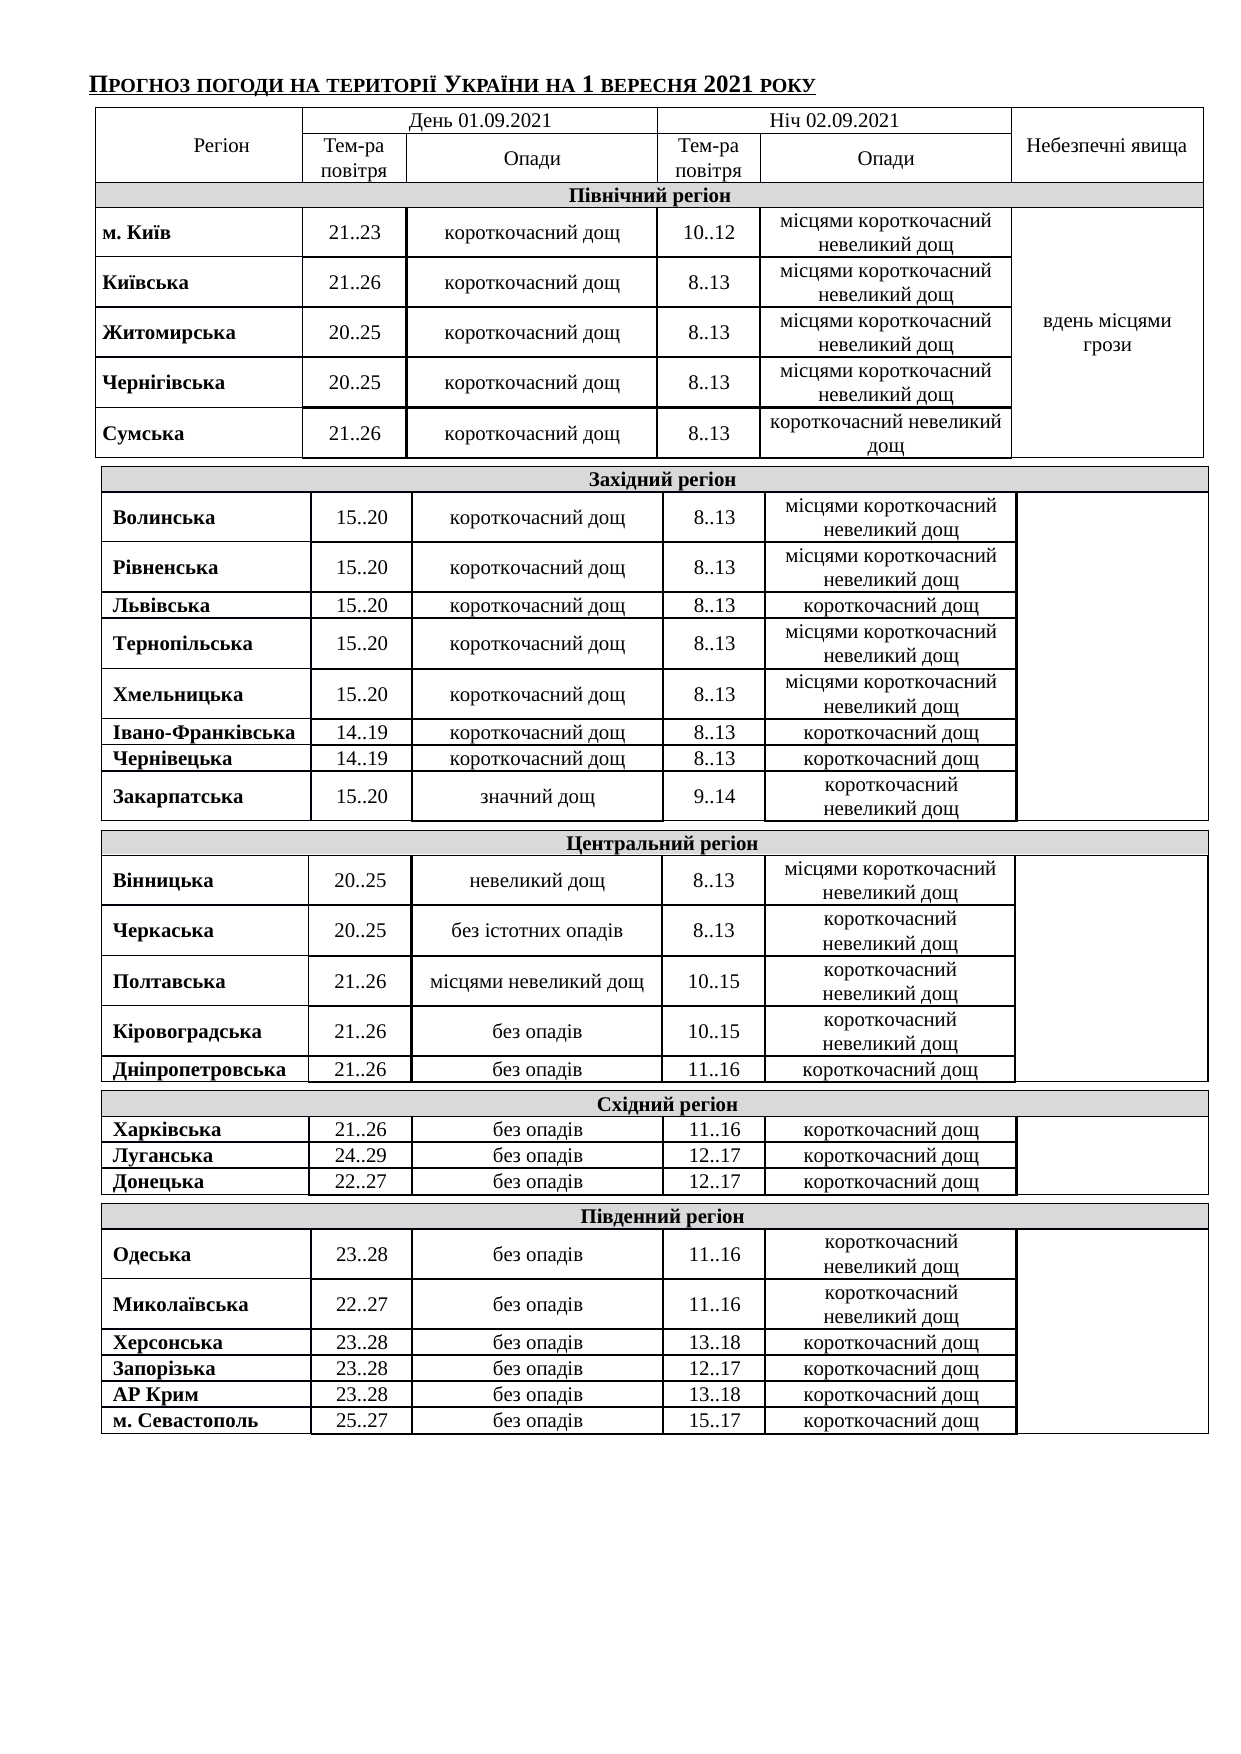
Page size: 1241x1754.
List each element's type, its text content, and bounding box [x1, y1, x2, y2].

table_cell 23..28 [312, 1356, 411, 1380]
table_cell 8..13 [663, 906, 764, 954]
table_cell короткочасний дощ [766, 1057, 1014, 1081]
table_cell без опадів [413, 1007, 661, 1055]
table_cell короткочасний дощ [766, 720, 1015, 744]
table_cell 8..13 [664, 593, 764, 617]
table_cell 21..26 [309, 957, 410, 1005]
table_cell місцями короткочасний невеликий дощ [766, 543, 1015, 591]
table_cell 12..17 [664, 1356, 764, 1380]
table_cell 15..20 [312, 619, 411, 667]
table_cell короткочасний дощ [766, 1356, 1015, 1380]
table_cell Опади [761, 134, 1011, 182]
table_cell короткочасний дощ [413, 746, 662, 770]
table_cell 15..20 [312, 772, 411, 820]
table_cell короткочасний невеликий дощ [766, 1280, 1015, 1328]
table_cell 8..13 [664, 493, 764, 541]
table_cell місцями короткочасний невеликий дощ [766, 493, 1015, 541]
table_cell без опадів [413, 1057, 661, 1081]
table_cell 13..18 [664, 1330, 764, 1354]
table_cell 13..18 [664, 1382, 764, 1406]
table_cell без опадів [413, 1382, 662, 1406]
table_cell без опадів [413, 1330, 662, 1354]
table_cell 8..13 [663, 856, 764, 904]
table_cell місцями короткочасний невеликий дощ [761, 358, 1011, 406]
table_cell Тернопільська [102, 619, 310, 667]
table_cell місцями короткочасний невеликий дощ [761, 208, 1011, 256]
table_cell короткочасний дощ [766, 1408, 1015, 1432]
table_cell Полтавська [102, 956, 308, 1005]
table_cell [1018, 1230, 1208, 1432]
table_cell місцями короткочасний невеликий дощ [766, 670, 1015, 718]
table_cell 24..29 [310, 1143, 411, 1167]
table_header Ніч 02.09.2021 [658, 108, 1011, 132]
table_cell Тем-ра повітря [303, 134, 406, 182]
table_cell Івано-Франківська [102, 719, 310, 744]
table_header Центральний регіон [102, 831, 1208, 854]
table_cell без опадів [413, 1356, 662, 1380]
table_cell 10..15 [663, 1007, 764, 1055]
table_cell короткочасний невеликий дощ [766, 906, 1014, 954]
table_cell 15..20 [312, 670, 411, 718]
table_cell 21..26 [309, 1057, 410, 1081]
table_cell короткочасний дощ [413, 593, 662, 617]
table_cell значний дощ [413, 772, 662, 820]
table_cell вдень місцями грози [1012, 208, 1203, 457]
table_header Південний регіон [102, 1204, 1208, 1228]
table_cell Луганська [102, 1143, 308, 1167]
table_cell без опадів [413, 1230, 662, 1278]
table_cell місцями короткочасний невеликий дощ [766, 856, 1014, 904]
table_cell Опади [407, 134, 657, 182]
table_cell м. Севастополь [102, 1408, 310, 1432]
table_cell 21..26 [303, 258, 405, 306]
table_cell 21..23 [303, 208, 405, 256]
table_cell 25..27 [312, 1408, 411, 1432]
table_cell 22..27 [310, 1169, 411, 1193]
table_cell Черкаська [102, 906, 308, 954]
table_cell 8..13 [658, 358, 759, 406]
table_cell без опадів [413, 1408, 662, 1432]
table_cell короткочасний дощ [408, 208, 656, 256]
table_cell короткочасний дощ [413, 543, 662, 591]
table_cell 21..26 [309, 1007, 410, 1055]
table_cell 10..12 [658, 208, 759, 256]
table_cell короткочасний невеликий дощ [761, 409, 1011, 457]
table_cell 14..19 [312, 720, 411, 744]
table_cell 8..13 [664, 720, 764, 744]
table_cell м. Київ [96, 208, 302, 256]
table_cell короткочасний дощ [413, 493, 662, 541]
table_cell місцями короткочасний невеликий дощ [761, 308, 1011, 356]
table_cell 11..16 [664, 1230, 764, 1278]
table_cell місцями невеликий дощ [413, 957, 661, 1005]
table_cell 23..28 [312, 1330, 411, 1354]
table_cell короткочасний невеликий дощ [766, 957, 1014, 1005]
table_cell 11..16 [664, 1280, 764, 1328]
table_cell Донецька [102, 1169, 308, 1193]
table_cell 8..13 [658, 308, 759, 356]
table_cell 15..20 [312, 493, 411, 541]
table_cell короткочасний дощ [766, 1169, 1015, 1193]
table_cell 8..13 [664, 746, 764, 770]
table_cell Хмельницька [102, 669, 310, 718]
table_cell Запорізька [102, 1356, 310, 1380]
table_cell Київська [96, 257, 302, 306]
table_cell короткочасний дощ [413, 720, 662, 744]
table_cell короткочасний дощ [413, 670, 662, 718]
table_cell короткочасний дощ [408, 358, 656, 406]
table_cell 20..25 [303, 358, 405, 406]
table_cell Тем-ра повітря [658, 134, 760, 182]
table_cell Одеська [102, 1230, 310, 1278]
table_cell короткочасний дощ [408, 308, 656, 356]
table_cell Закарпатська [102, 772, 310, 820]
table_cell 22..27 [312, 1280, 411, 1328]
table_cell 15..20 [312, 543, 411, 591]
table_cell АР Крим [102, 1382, 310, 1406]
table_cell короткочасний дощ [413, 619, 662, 667]
table_cell короткочасний дощ [408, 258, 656, 306]
table_cell Миколаївська [102, 1279, 310, 1328]
table_cell місцями короткочасний невеликий дощ [761, 258, 1011, 306]
table_cell короткочасний невеликий дощ [766, 1230, 1015, 1278]
table_cell без опадів [413, 1117, 662, 1141]
table_cell Вінницька [102, 856, 308, 904]
table_cell короткочасний невеликий дощ [766, 1007, 1014, 1055]
table_cell короткочасний дощ [766, 1382, 1015, 1406]
table_cell короткочасний дощ [766, 593, 1015, 617]
table_cell короткочасний дощ [766, 1143, 1015, 1167]
table_cell Дніпропетровська [102, 1057, 308, 1081]
table_cell 15..17 [664, 1408, 764, 1432]
table_cell [1018, 493, 1208, 820]
table_cell короткочасний дощ [766, 746, 1015, 770]
table_cell без опадів [413, 1169, 662, 1193]
table_cell невеликий дощ [413, 856, 661, 904]
table_cell 9..14 [664, 772, 764, 820]
table_cell 12..17 [664, 1169, 764, 1193]
table_header Регіон [96, 108, 302, 182]
table_cell 8..13 [664, 543, 764, 591]
table_cell [1018, 1117, 1208, 1193]
table_cell місцями короткочасний невеликий дощ [766, 619, 1015, 667]
table_cell Херсонська [102, 1330, 310, 1354]
table_cell Житомирська [96, 308, 302, 356]
table_cell 8..13 [658, 409, 759, 457]
table_cell Волинська [102, 493, 310, 541]
table_cell [1016, 856, 1207, 1081]
table_cell Чернівецька [102, 745, 310, 770]
table_cell без опадів [413, 1280, 662, 1328]
table_header Східний регіон [102, 1091, 1208, 1116]
table_cell без опадів [413, 1143, 662, 1167]
table_cell Сумська [96, 408, 302, 457]
table_cell Чернігівська [96, 358, 302, 406]
table_cell 10..15 [663, 957, 764, 1005]
table_cell короткочасний невеликий дощ [766, 772, 1015, 820]
table_cell 8..13 [664, 619, 764, 667]
table_cell без істотних опадів [413, 906, 661, 954]
table_cell Рівненська [102, 542, 310, 591]
table_cell 23..28 [312, 1382, 411, 1406]
table_header Небезпечні явища [1012, 108, 1203, 182]
table_cell Північний регіон [96, 183, 1203, 207]
table_cell Львівська [102, 593, 310, 617]
table_cell 8..13 [664, 670, 764, 718]
table_cell 12..17 [664, 1143, 764, 1167]
table_cell 20..25 [309, 856, 410, 904]
table_cell 20..25 [309, 906, 410, 954]
table_cell короткочасний дощ [766, 1117, 1015, 1141]
table_cell Кіровоградська [102, 1006, 308, 1055]
table_cell 21..26 [310, 1117, 411, 1141]
table_cell 20..25 [303, 308, 405, 356]
table_cell Харківська [102, 1117, 308, 1141]
table_cell 15..20 [312, 593, 411, 617]
table_cell 21..26 [303, 409, 405, 457]
table_cell 11..16 [663, 1057, 764, 1081]
table_cell короткочасний дощ [766, 1330, 1015, 1354]
table_header Західний регіон [102, 467, 1208, 491]
table_cell 11..16 [664, 1117, 764, 1141]
table_cell 23..28 [312, 1230, 411, 1278]
table_header День 01.09.2021 [303, 108, 657, 132]
table_cell короткочасний дощ [408, 409, 656, 457]
table_cell 8..13 [658, 258, 759, 306]
table_cell 14..19 [312, 746, 411, 770]
text Прогноз погоди на території України на 1 вересня 2021 року [89, 69, 1196, 98]
